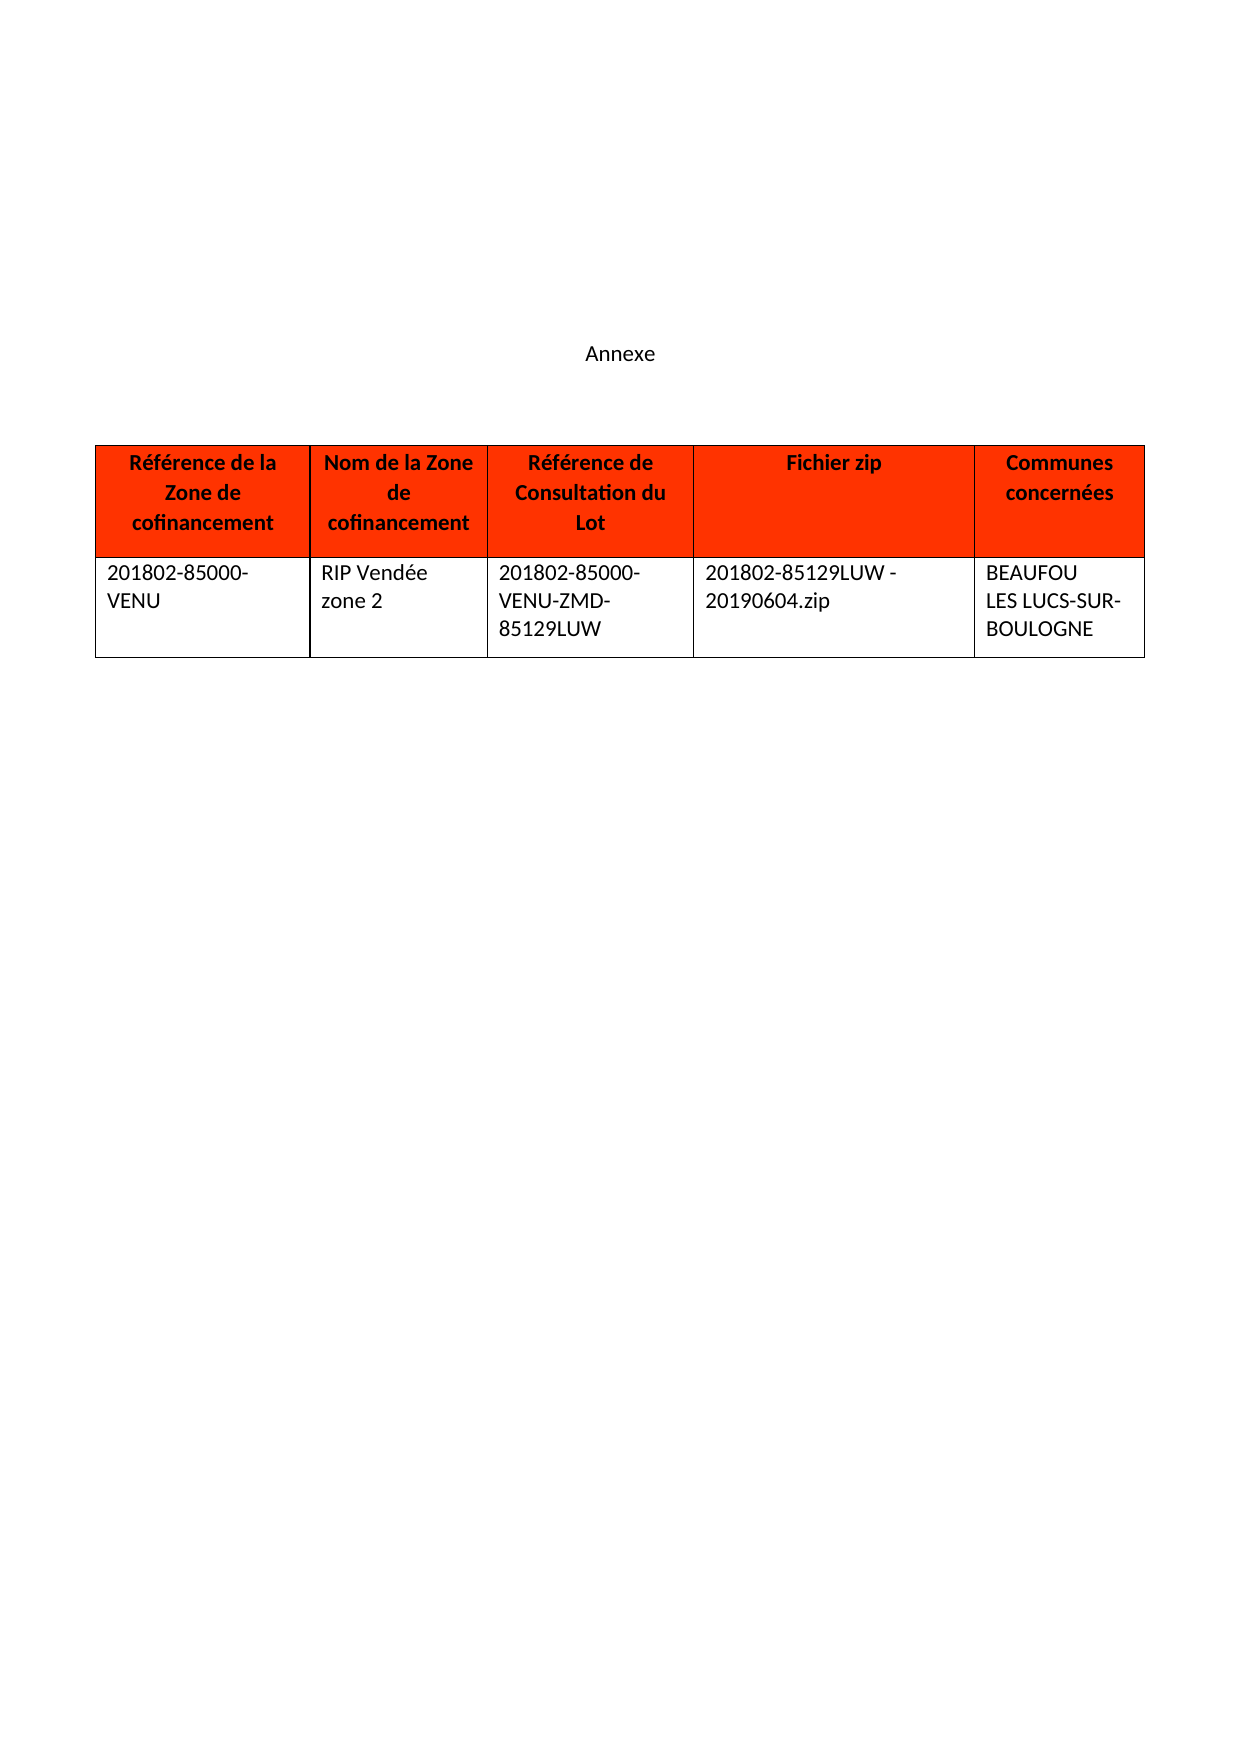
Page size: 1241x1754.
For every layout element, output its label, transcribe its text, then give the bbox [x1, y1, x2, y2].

table_cell 201802-85129LUW -20190604.zip [694, 558, 974, 657]
table_header Communes concernées [975, 446, 1144, 557]
table_cell 201802-85000-VENU [96, 558, 309, 657]
table_header Fichier zip [694, 446, 974, 557]
table_header Référence de la Zone de cofinancement [96, 446, 309, 557]
table_cell RIP Vendée zone 2 [311, 558, 487, 657]
table_cell BEAUFOU LES LUCS-SUR-BOULOGNE [975, 558, 1144, 657]
text Annexe [148, 339, 1093, 367]
table_header Nom de la Zone de cofinancement [311, 446, 487, 557]
table_header Référence de Consultation du Lot [488, 446, 693, 557]
table_cell 201802-85000-VENU-ZMD-85129LUW [488, 558, 693, 657]
